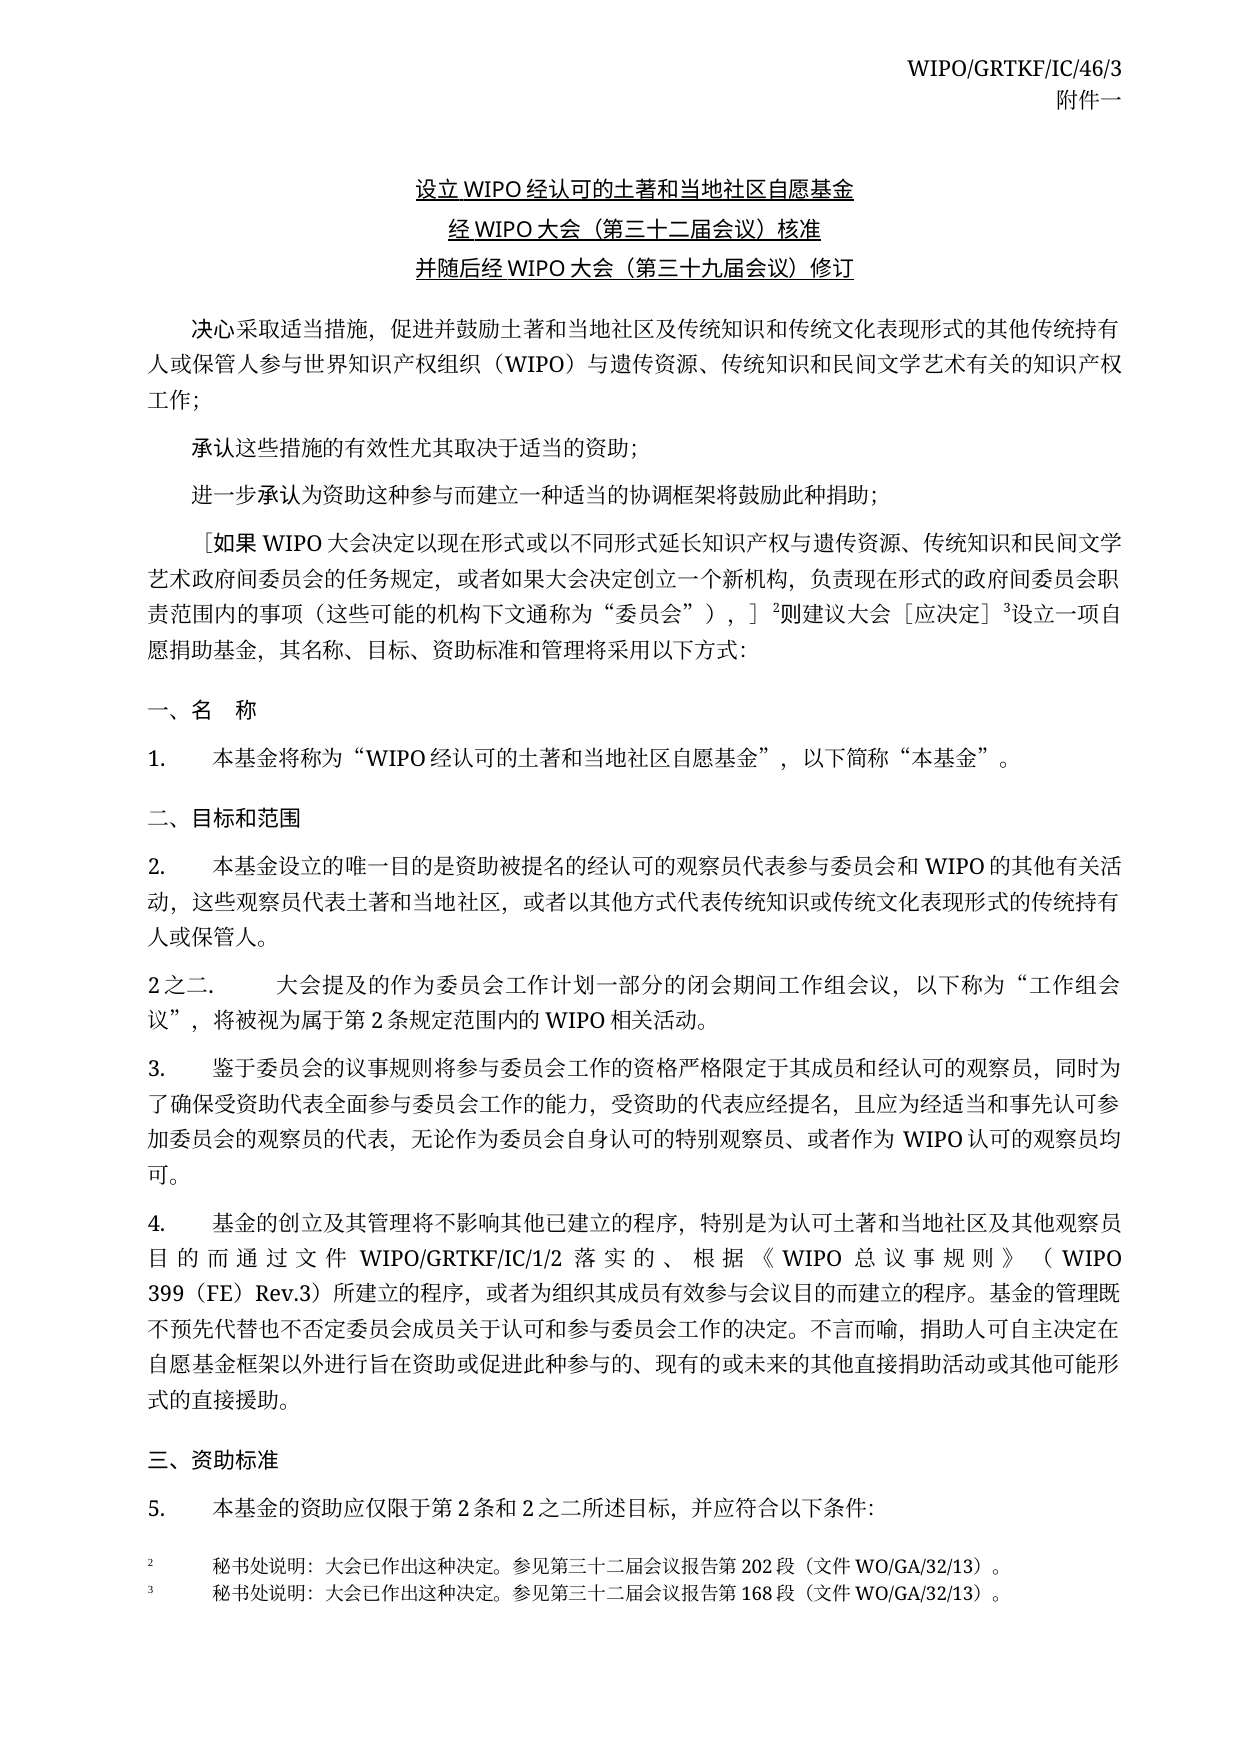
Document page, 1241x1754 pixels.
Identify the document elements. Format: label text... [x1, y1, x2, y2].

text 一、名 称 [148, 689, 1122, 725]
text 5. 本基金的资助应仅限于第2条和2之二所述目标，并应符合以下条件： [148, 1487, 1122, 1523]
text 承认这些措施的有效性尤其取决于适当的资助； [148, 427, 1122, 462]
text 进一步承认为资助这种参与而建立一种适当的协调框架将鼓励此种捐助； [148, 475, 1122, 510]
text 2. 本基金设立的唯一目的是资助被提名的经认可的观察员代表参与委员会和WIPO的其他有关活动，这些观察员代表土著和当地社区，或者以其他方式代表传统知识或传统文化表现形式的传统持有人或保管人。 [148, 846, 1122, 952]
text 设立WIPO经认可的土著和当地社区自愿基金 经WIPO大会（第三十二届会议）核准 并随后经WIPO大会（第三十九届会议）修订 [148, 164, 1122, 283]
text ［如果WIPO大会决定以现在形式或以不同形式延长知识产权与遗传资源、传统知识和民间文学艺术政府间委员会的任务规定，或者如果大会决定创立一个新机构，负责现在形式的政府间委员会职责范围内的事项（这些可能的机构下文通称为“委员会”），］则建议大会［应决定］设立一项自愿捐助基金，其名称、目标、资助标准和管理将采用以下方式： [148, 523, 1122, 664]
text 二、目标和范围 [148, 798, 1122, 833]
text 1. 本基金将称为“WIPO经认可的土著和当地社区自愿基金”，以下简称“本基金”。 [148, 737, 1122, 773]
text 3. 鉴于委员会的议事规则将参与委员会工作的资格严格限定于其成员和经认可的观察员，同时为了确保受资助代表全面参与委员会工作的能力，受资助的代表应经提名，且应为经适当和事先认可参加委员会的观察员的代表，无论作为委员会自身认可的特别观察员、或者作为WIPO认可的观察员均可。 [148, 1048, 1122, 1189]
text 决心采取适当措施，促进并鼓励土著和当地社区及传统知识和传统文化表现形式的其他传统持有人或保管人参与世界知识产权组织（WIPO）与遗传资源、传统知识和民间文学艺术有关的知识产权工‍作； [148, 308, 1122, 414]
text 三、资助标准 [148, 1439, 1122, 1475]
text 4. 基金的创立及其管理将不影响其他已建立的程序，特别是为认可土著和当地社区及其他观察员目的而通过文件WIPO/GRTKF/IC/1/2落实的、根据《WIPO总议事规则》（WIPO 399（FE）Rev.3）所建立的程序，或者为组织其成员有效参与会议目的而建立的程序。基金的管理既不预先代替也不否定委员会成员关于认可和参与委员会工作的决定。不言而喻，捐助人可自主决定在自愿基金框架以外进行旨在资助或促进此种参与的、现有的或未来的其他直接捐助活动或其他可能形式的直接援助。 [148, 1202, 1122, 1414]
text 2之二. 大会提及的作为委员会工作计划一部分的闭会期间工作组会议，以下称为“工作组会议”，将被视为属于第2条规定范围内的WIPO相关活动。 [148, 964, 1122, 1035]
